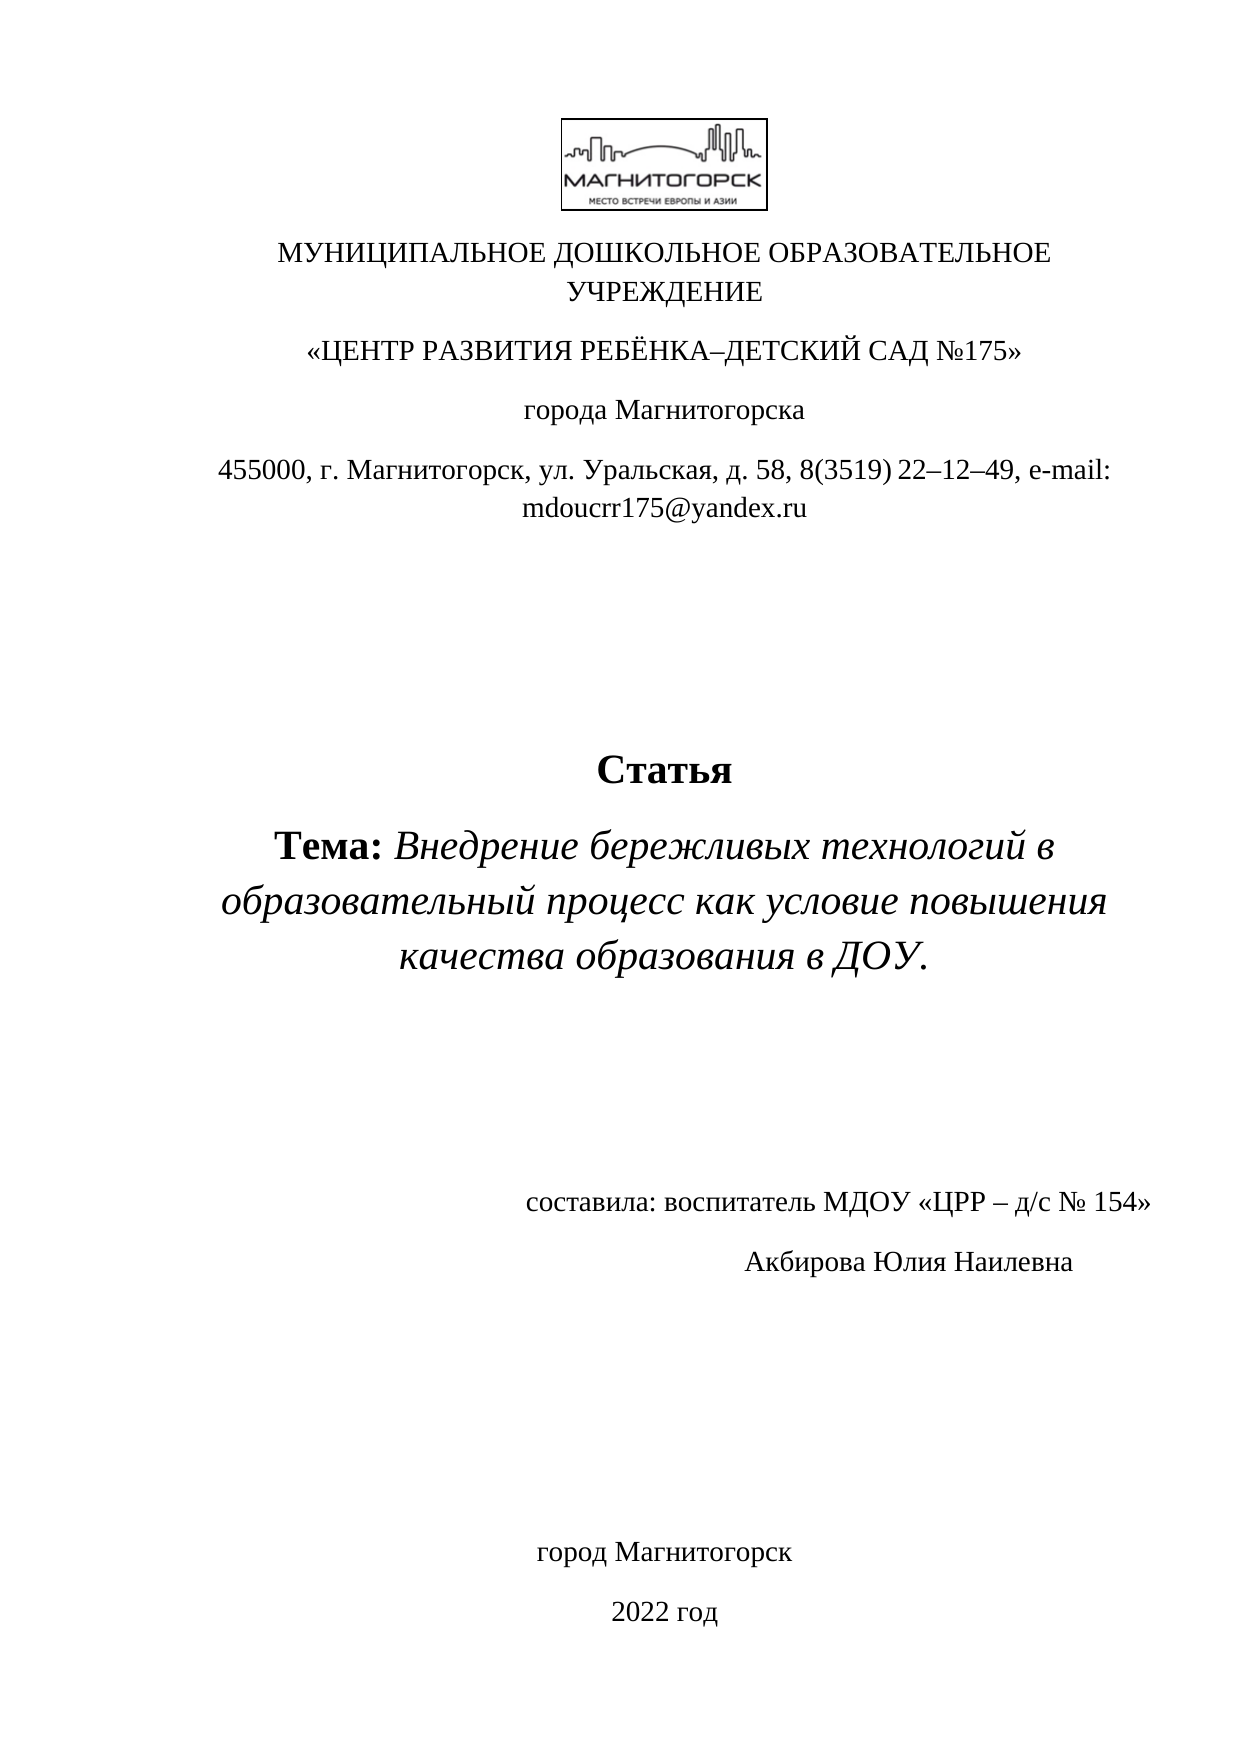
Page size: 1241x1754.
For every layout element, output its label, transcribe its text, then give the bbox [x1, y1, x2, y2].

text 2022 год [177, 1594, 1152, 1627]
text Тема: Внедрение бережливых технологий в образовательный процесс как условие повышения качества образования в ДОУ. [177, 820, 1152, 978]
picture [561, 118, 768, 211]
text МУНИЦИПАЛЬНОЕ ДОШКОЛЬНОЕ ОБРАЗОВАТЕЛЬНОЕ УЧРЕЖДЕНИЕ [177, 235, 1152, 307]
text «ЦЕНТР РАЗВИТИЯ РЕБЁНКА–ДЕТСКИЙ САД №175» [177, 333, 1152, 367]
text город Магнитогорск [177, 1534, 1152, 1568]
text 455000, г. Магнитогорск, ул. Уральская, д. 58, 8(3519) 22‒12‒49, e-mail: mdoucrr175@yandex.ru [177, 452, 1152, 524]
text города Магнитогорска [177, 392, 1152, 426]
text составила: воспитатель МДОУ «ЦРР – д/с № 154» [177, 1184, 1152, 1218]
text Статья [177, 744, 1152, 792]
text Акбирова Юлия Наилевна [177, 1244, 1152, 1277]
